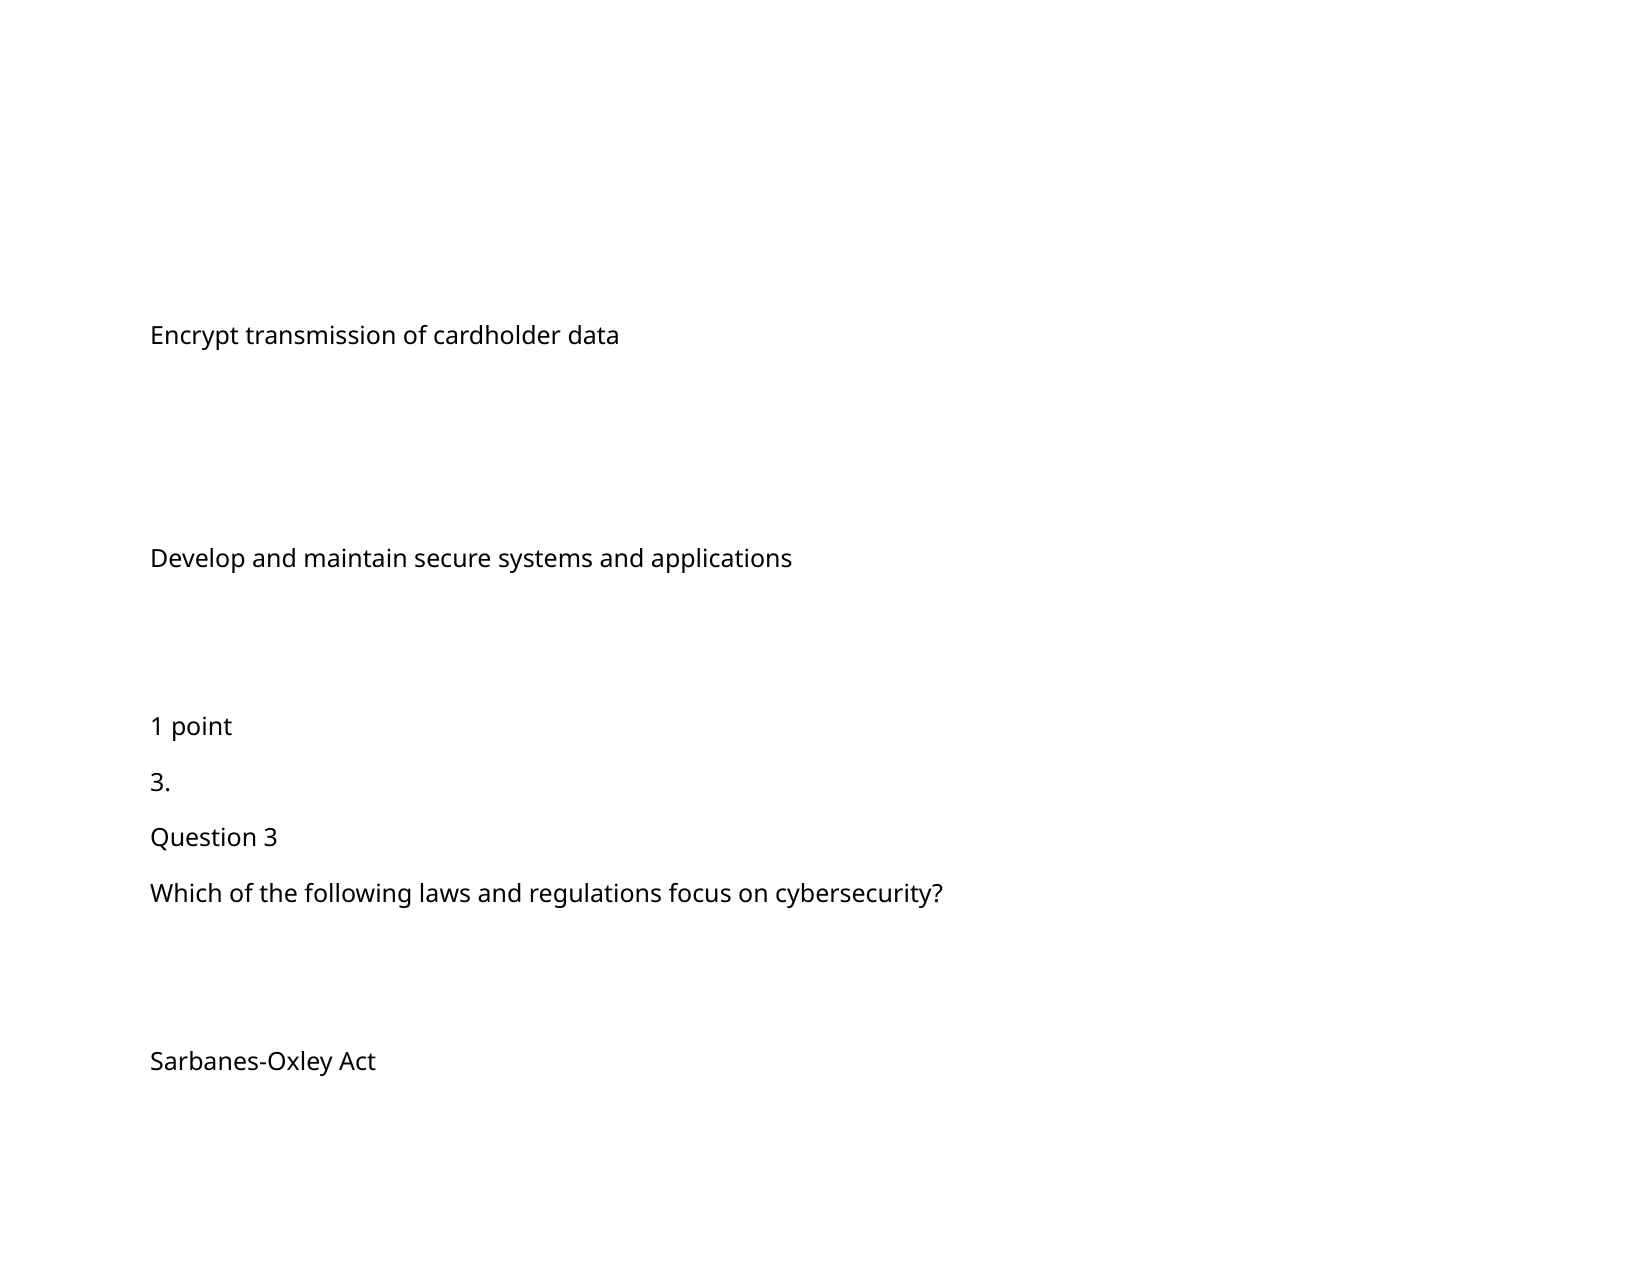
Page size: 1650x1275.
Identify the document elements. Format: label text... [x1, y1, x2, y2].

text Encrypt transmission of cardholder data [150, 317, 1500, 352]
text Question 3 [150, 820, 1500, 854]
text Sarbanes-Oxley Act [150, 1043, 1500, 1077]
text 1 point [150, 708, 1500, 742]
text Develop and maintain secure systems and applications [150, 541, 1500, 575]
text 3. [150, 764, 1500, 798]
text Which of the following laws and regulations focus on cybersecurity? [150, 876, 1500, 910]
